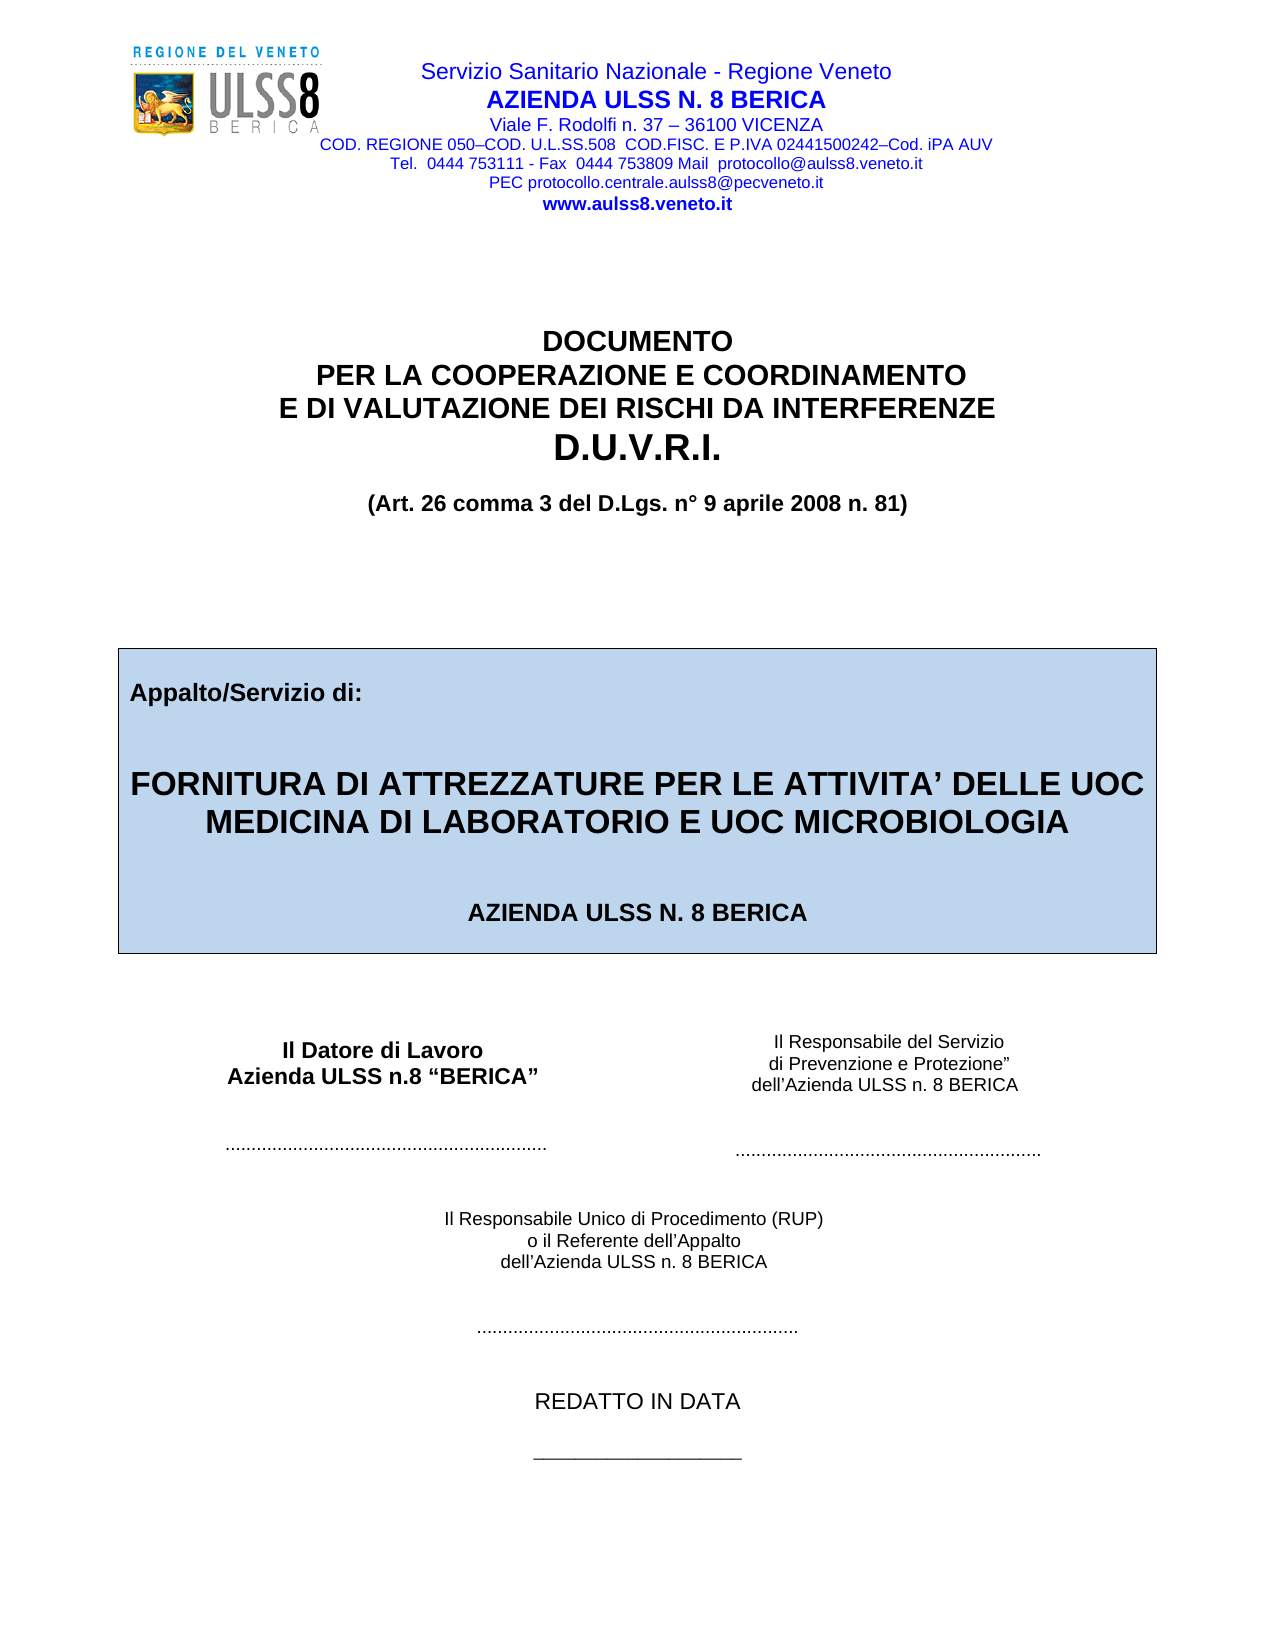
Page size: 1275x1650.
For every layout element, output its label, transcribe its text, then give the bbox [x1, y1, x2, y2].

text PER LA COOPERAZIONE E COORDINAMENTO [118, 358, 1157, 391]
text (Art. 26 comma 3 del D.Lgs. n° 9 aprile 2008 n. 81) [118, 490, 1157, 516]
text E DI VALUTAZIONE DEI RISCHI DA INTERFERENZE [118, 391, 1157, 425]
table_cell Il Responsabile Unico di Procedimento (RUP) o il Referente dell’Appalto dell’Azienda ULSS n. 8 BERICA .............................................................. [135, 1184, 1139, 1361]
table_header Appalto/Servizio di: FORNITURA DI ATTREZZATURE PER LE ATTIVITA’ DELLE UOC MEDICINA DI LABORATORIO E UOC MICROBIOLOGIA AZIENDA ULSS N. 8 BERICA [119, 649, 1156, 953]
table_header Il Responsabile del Servizio di Prevenzione e Protezione” dell’Azienda ULSS n. 8 BERICA ........................................................... [638, 1007, 1139, 1184]
picture [118, 29, 333, 144]
text DOCUMENTO [118, 324, 1157, 358]
text REDATTO IN DATA [118, 1388, 1157, 1414]
table_header Il Datore di Lavoro Azienda ULSS n.8 “BERICA” .............................................................. [135, 1007, 637, 1184]
text D.U.V.R.I. [118, 425, 1157, 468]
text ____________________ [118, 1438, 1157, 1462]
